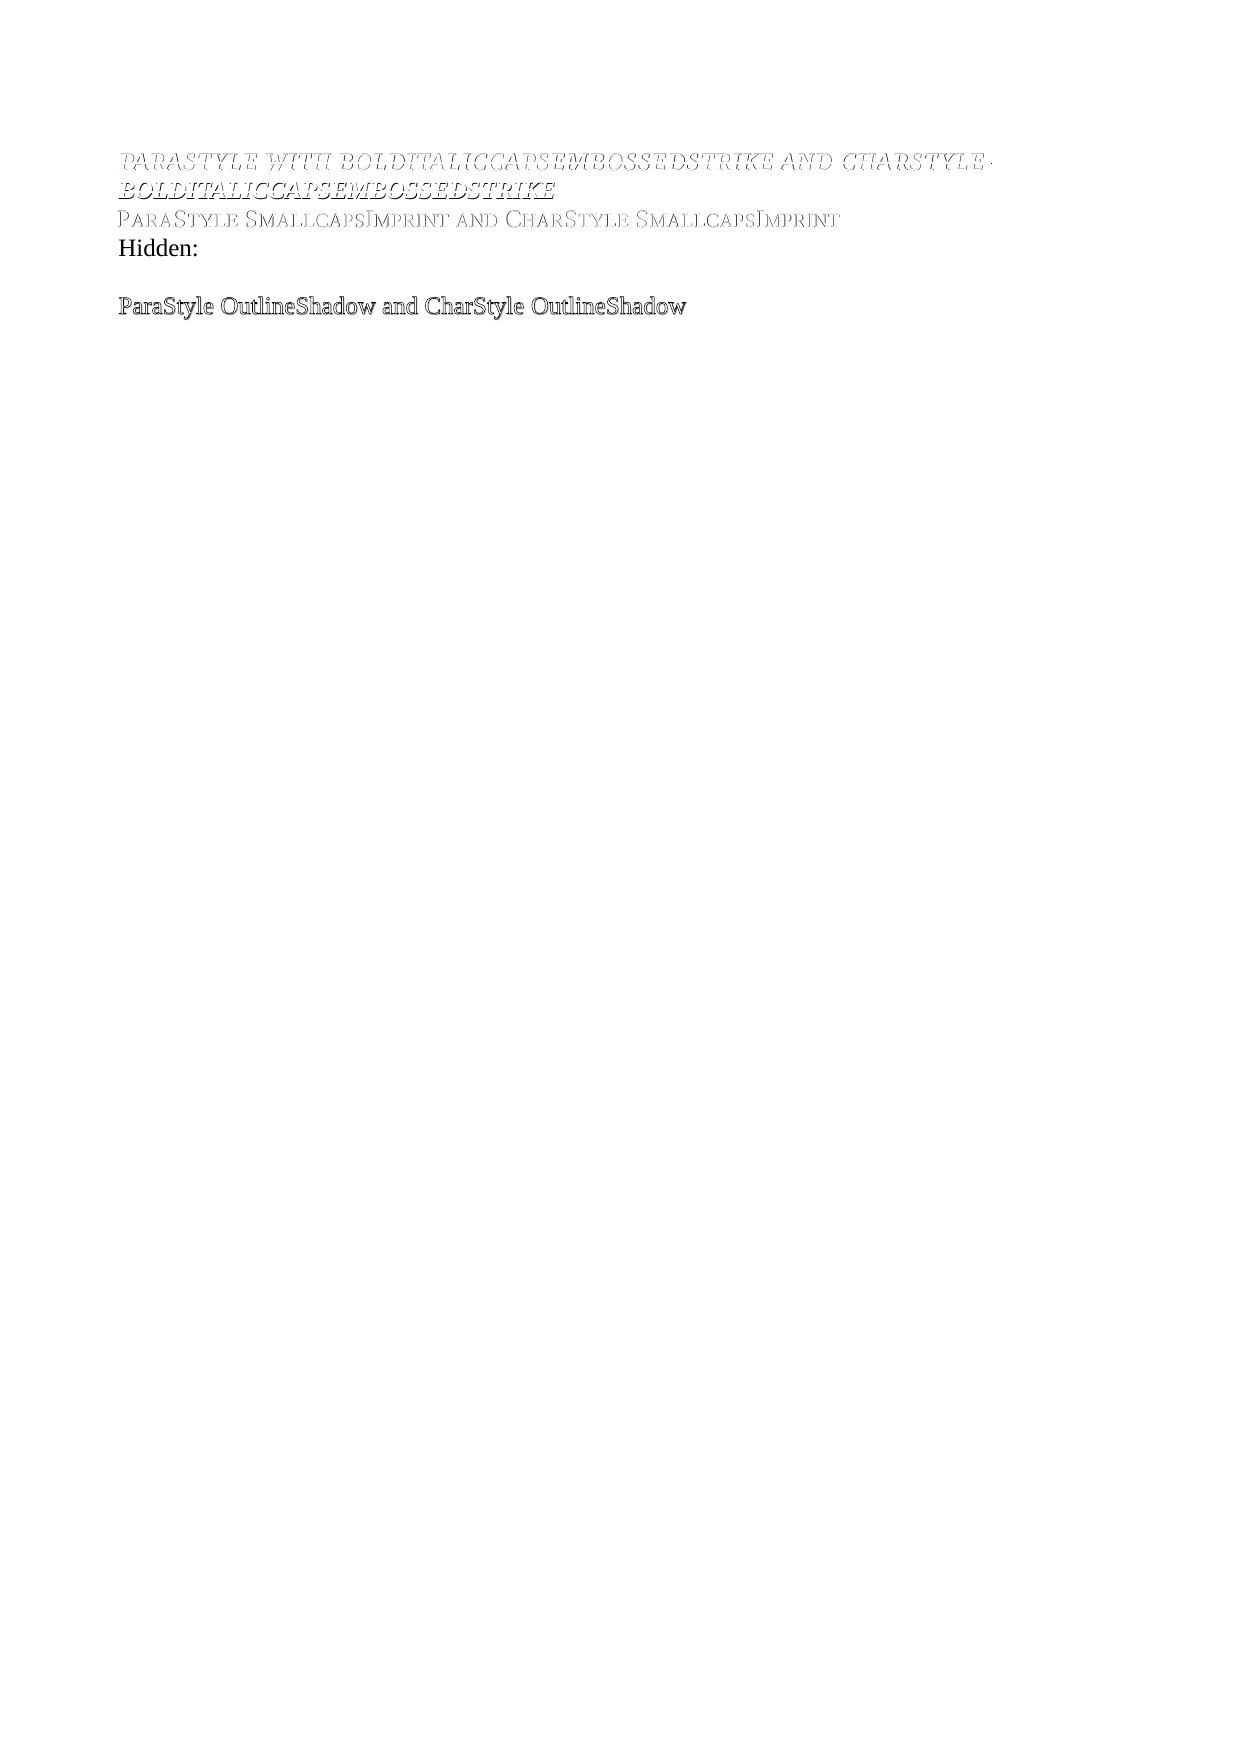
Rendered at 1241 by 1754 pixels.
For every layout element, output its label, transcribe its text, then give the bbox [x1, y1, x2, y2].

text ParaStyle OutlineShadow and CharStyle OutlineShadow [118, 291, 1122, 319]
text ParaStyle SmallcapsImprint and CharStyle SmallcapsImprint [118, 204, 1122, 233]
text ParaStyle with BoldItalicCapsEmbossedStrike and CharStyle BoldItalicCapsEmbossedStrike [118, 147, 1122, 204]
text Hidden: [118, 233, 1122, 262]
